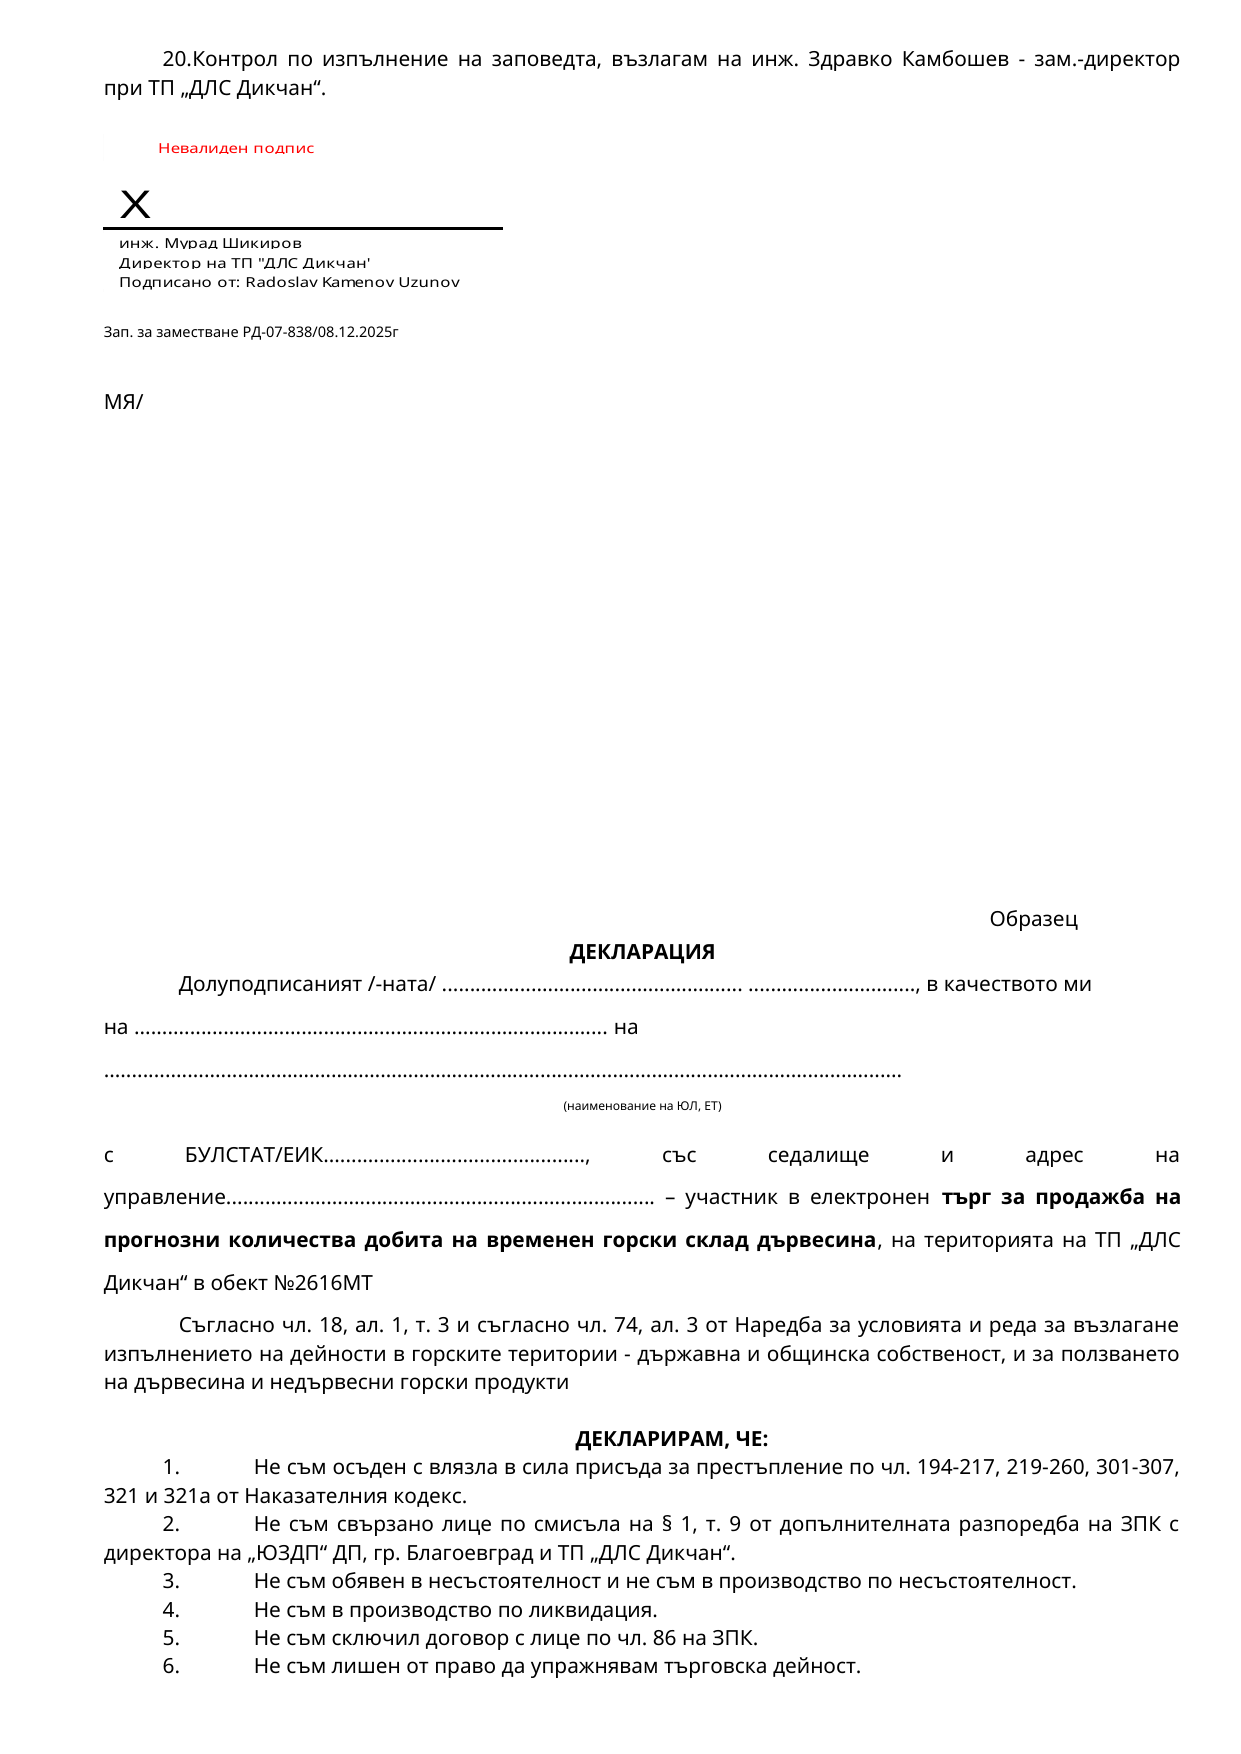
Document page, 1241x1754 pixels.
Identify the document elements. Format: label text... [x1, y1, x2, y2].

text Зап. за заместване РД-07-838/08.12.2025г [103, 322, 1181, 342]
list Не съм свързано лице по смисъла на § 1, т. 9 от допълнителната разпоредба на ЗПК с директора на „ЮЗДП“ ДП, гр. Благоевград и ТП „ДЛС Дикчан“. [103, 1509, 1181, 1566]
list Не съм сключил договор с лице по чл. 86 на ЗПК. [103, 1623, 1181, 1652]
text (наименование на ЮЛ, ЕТ) [103, 1097, 1181, 1126]
list Не съм лишен от право да упражнявам търговска дейност. [103, 1652, 1181, 1680]
list Не съм в производство по ликвидация. [103, 1595, 1181, 1623]
list Не съм обявен в несъстоятелност и не съм в производство по несъстоятелност. [103, 1566, 1181, 1595]
list Не съм осъден с влязла в сила присъда за престъпление по чл. 194-217, 219-260, 301-307, 321 и 321а от Наказателния кодекс. [103, 1452, 1181, 1509]
text Образец [103, 904, 1181, 933]
text Долуподписаният /-ната/ ...................................................... .............................., в качеството ми на ..................................................................................... на [103, 969, 1181, 1041]
text ДЕКЛАРИРАМ, ЧЕ: [103, 1424, 1181, 1452]
list Контрол по изпълнение на заповедта, възлагам на инж. Здравко Камбошев - зам.-директор при ТП „ДЛС Дикчан“. [103, 44, 1181, 101]
text ..........................…………………………………………...................................................................... [103, 1055, 1181, 1083]
text МЯ/ [103, 387, 1181, 415]
text с БУЛСТАТ/ЕИК..............................................., със седалище и адрес на управление............................................................................. – участник в електронен търг за продажба на прогнозни количества добита на временен горски склад дървесина, на територията на ТП „ДЛС Дикчан“ в обект №2616МТ [103, 1140, 1181, 1296]
text Съгласно чл. 18, ал. 1, т. 3 и съгласно чл. 74, ал. 3 от Наредба за условията и реда за възлагане изпълнението на дейности в горските територии - държавна и общинска собственост, и за ползването на дървесина и недървесни горски продукти [103, 1310, 1181, 1396]
text ДЕКЛАРАЦИЯ [103, 937, 1181, 965]
